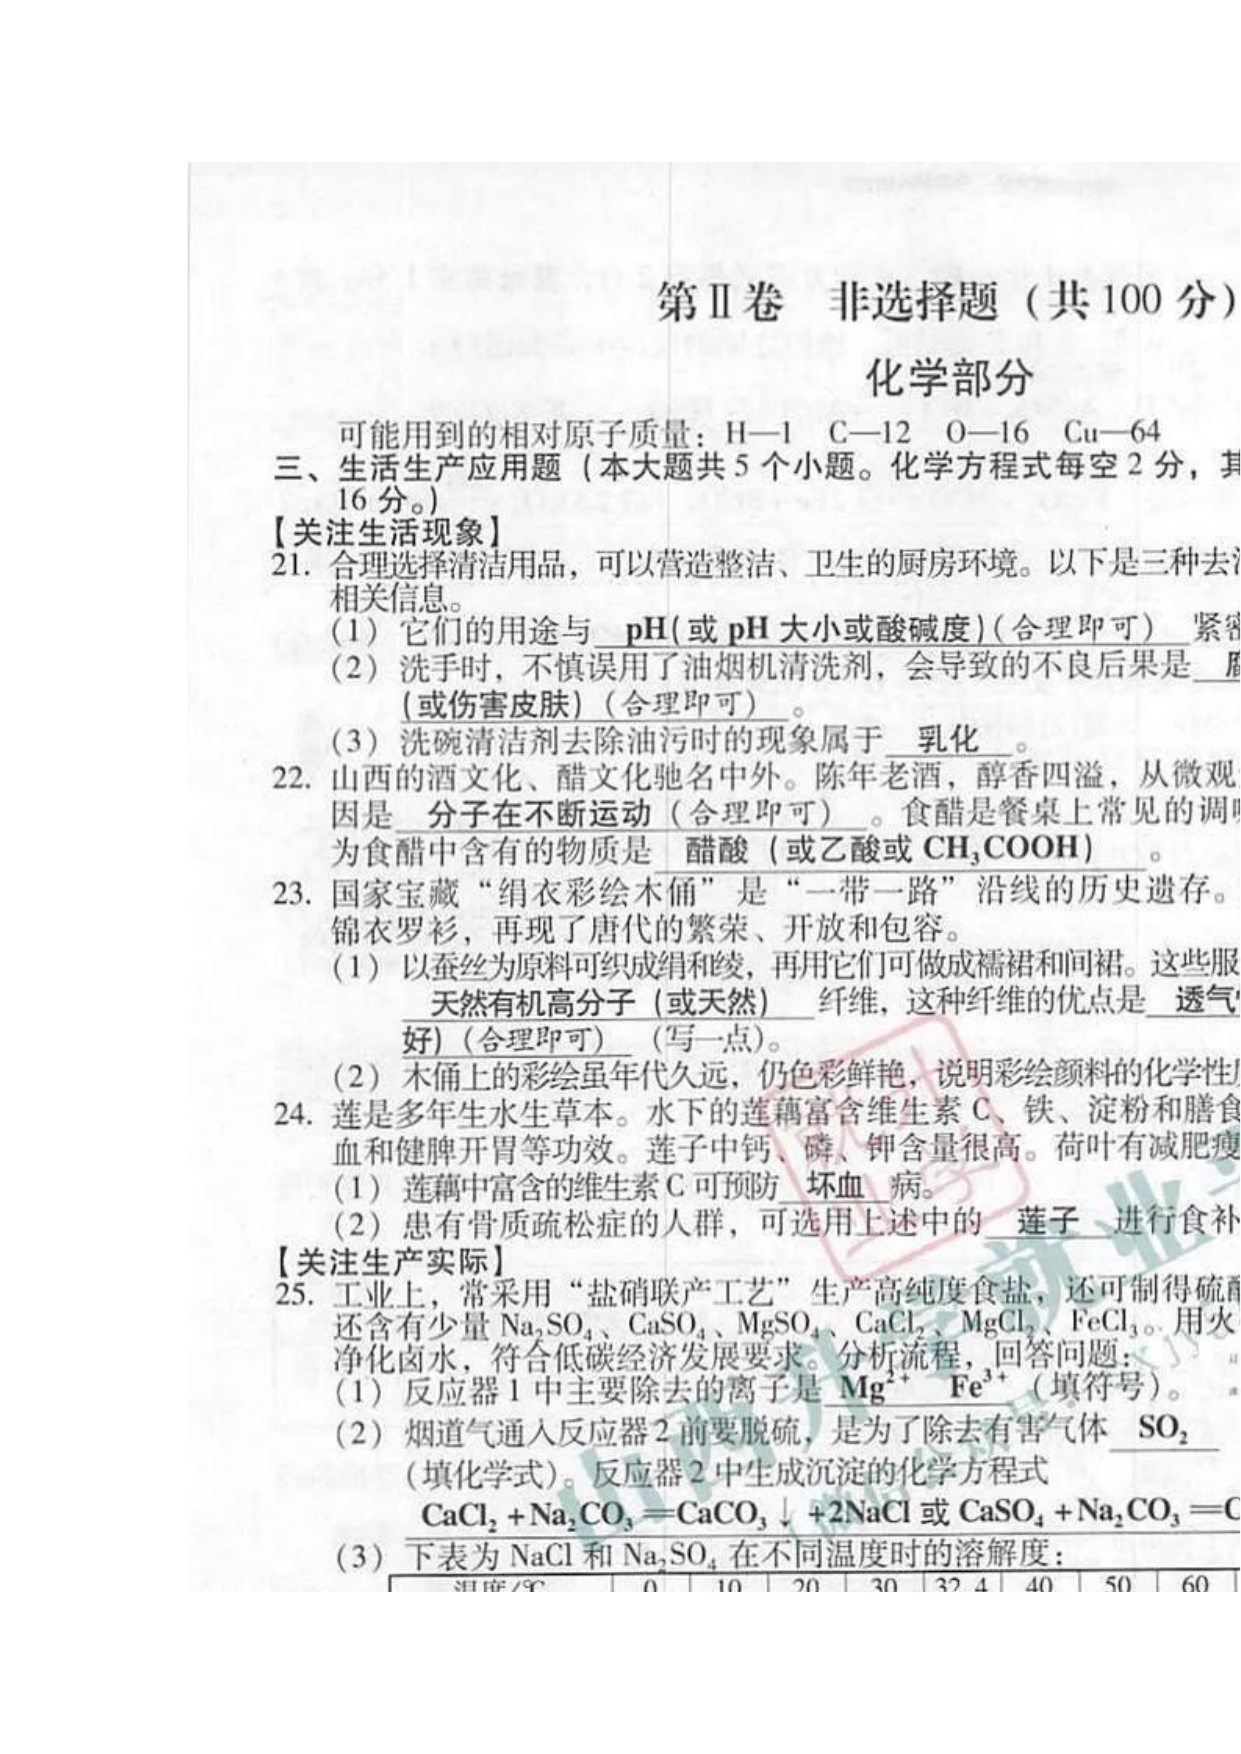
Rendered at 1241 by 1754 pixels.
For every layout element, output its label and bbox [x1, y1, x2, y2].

picture [187, 162, 1241, 1592]
